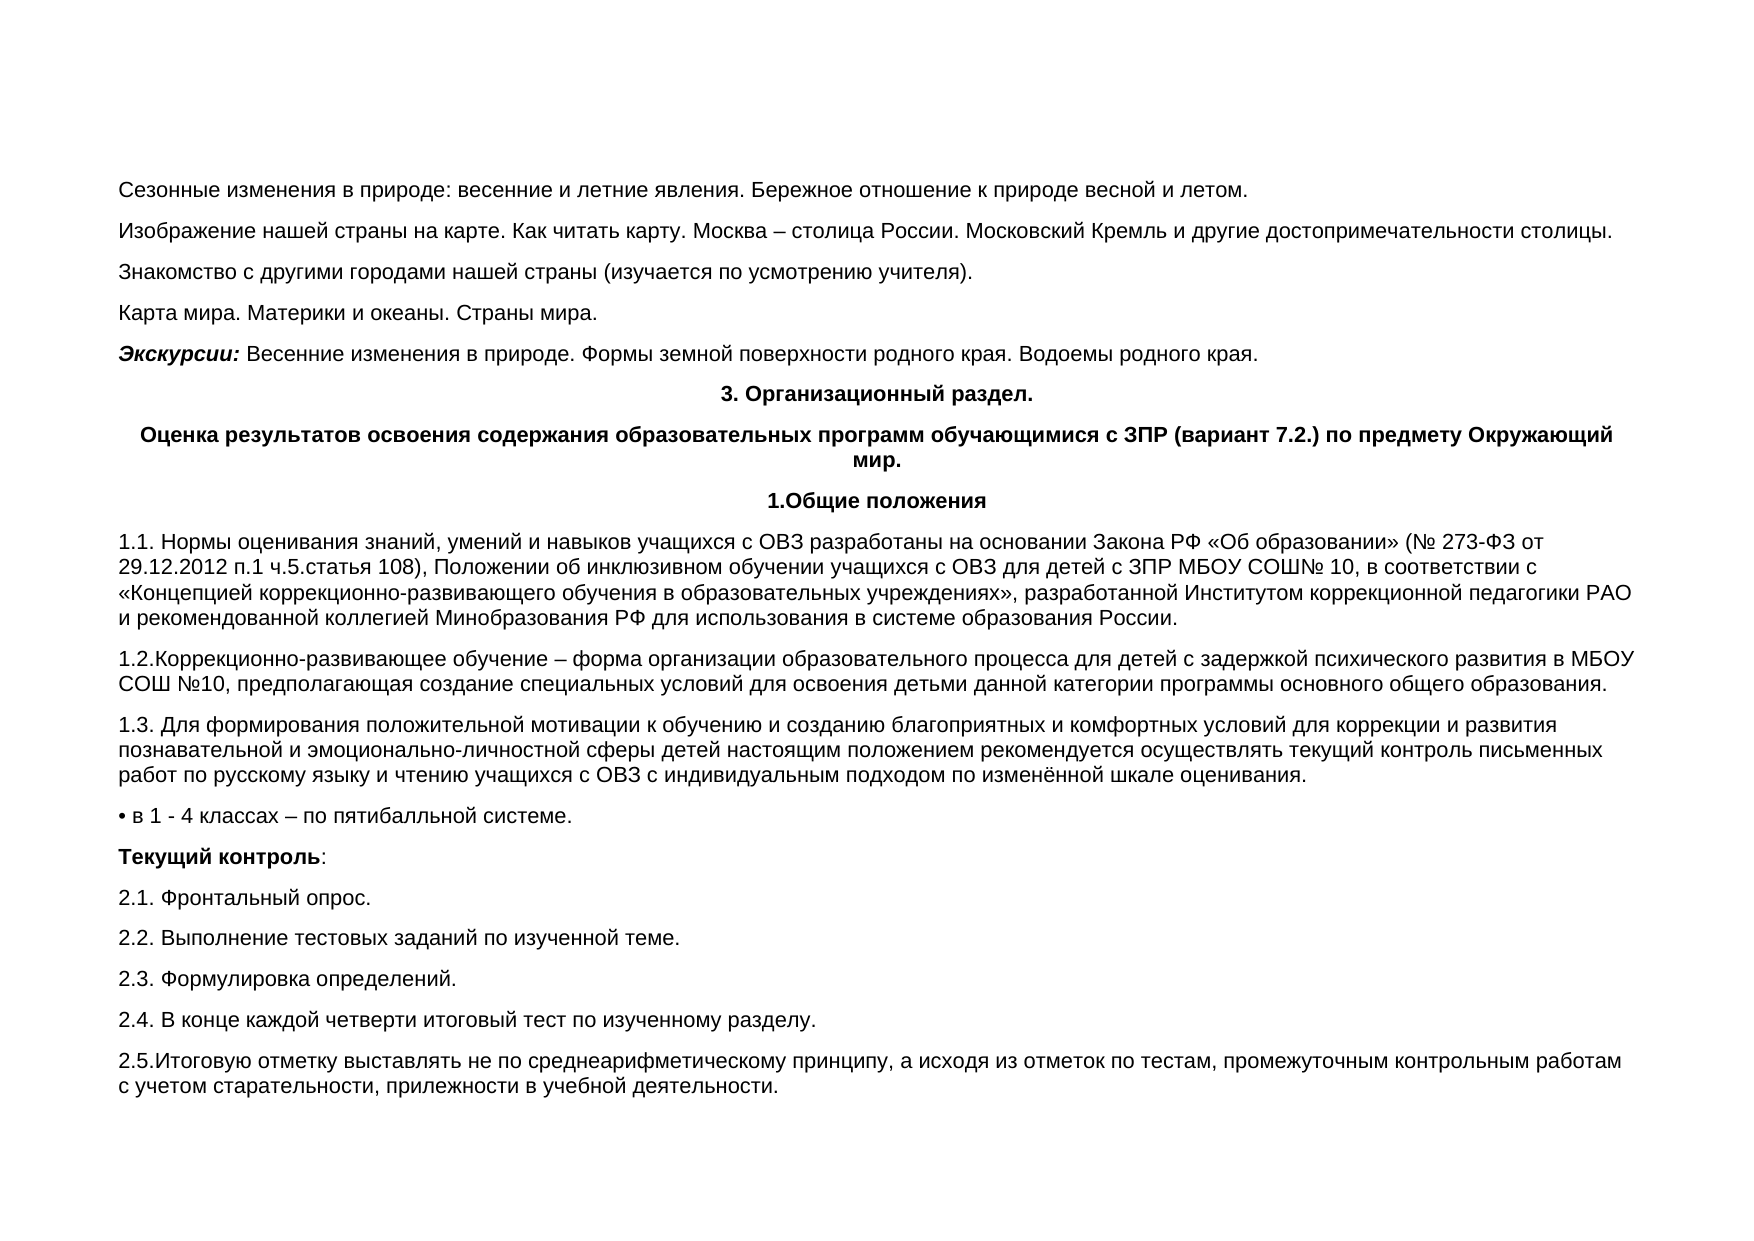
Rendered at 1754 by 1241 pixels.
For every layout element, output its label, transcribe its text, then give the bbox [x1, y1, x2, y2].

text 1.3. Для формирования положительной мотивации к обучению и созданию благоприятных и комфортных условий для коррекции и развития познавательной и эмоционально-личностной сферы детей настоящим положением рекомендуется осуществлять текущий контроль письменных работ по русскому языку и чтению учащихся с ОВЗ с индивидуальным подходом по изменённой шкале оценивания. [118, 712, 1636, 787]
text 1.1. Нормы оценивания знаний, умений и навыков учащихся с ОВЗ разработаны на основании Закона РФ «Об образовании» (№ 273-ФЗ от 29.12.2012 п.1 ч.5.статья 108), Положении об инклюзивном обучении учащихся с ОВЗ для детей с ЗПР МБОУ СОШ№ 10, в соответствии с «Концепцией коррекционно-развивающего обучения в образовательных учреждениях», разработанной Институтом коррекционной педагогики РАО и рекомендованной коллегией Минобразования РФ для использования в системе образования России. [118, 529, 1636, 630]
text Изображение нашей страны на карте. Как читать карту. Москва – столица России. Московский Кремль и другие достопримечательности столицы. [118, 218, 1636, 243]
text Оценка результатов освоения содержания образовательных программ обучающимися с ЗПР (вариант 7.2.) по предмету Окружающий мир. [118, 422, 1636, 473]
text 2.2. Выполнение тестовых заданий по изученной теме. [118, 925, 1636, 951]
text 2.3. Формулировка определений. [118, 966, 1636, 991]
text 1.2.Коррекционно-развивающее обучение – форма организации образовательного процесса для детей с задержкой психического развития в МБОУ СОШ №10, предполагающая создание специальных условий для освоения детьми данной категории программы основного общего образования. [118, 646, 1636, 696]
text Сезонные изменения в природе: весенние и летние явления. Бережное отношение к природе весной и летом. [118, 177, 1636, 202]
text 2.5.Итоговую отметку выставлять не по среднеарифметическому принципу, а исходя из отметок по тестам, промежуточным контрольным работам с учетом старательности, прилежности в учебной деятельности. [118, 1048, 1636, 1098]
text 2.1. Фронтальный опрос. [118, 884, 1636, 910]
text 2.4. В конце каждой четверти итоговый тест по изученному разделу. [118, 1007, 1636, 1032]
text Карта мира. Материки и океаны. Страны мира. [118, 300, 1636, 325]
text Экскурсии: Весенние изменения в природе. Формы земной поверхности родного края. Водоемы родного края. [118, 341, 1636, 366]
text Знакомство с другими городами нашей страны (изучается по усмотрению учителя). [118, 259, 1636, 284]
text 3. Организационный раздел. [118, 381, 1636, 407]
text • в 1 - 4 классах – по пятибалльной системе. [118, 803, 1636, 828]
text 1.Общие положения [118, 488, 1636, 513]
text Текущий контроль: [118, 844, 1636, 869]
